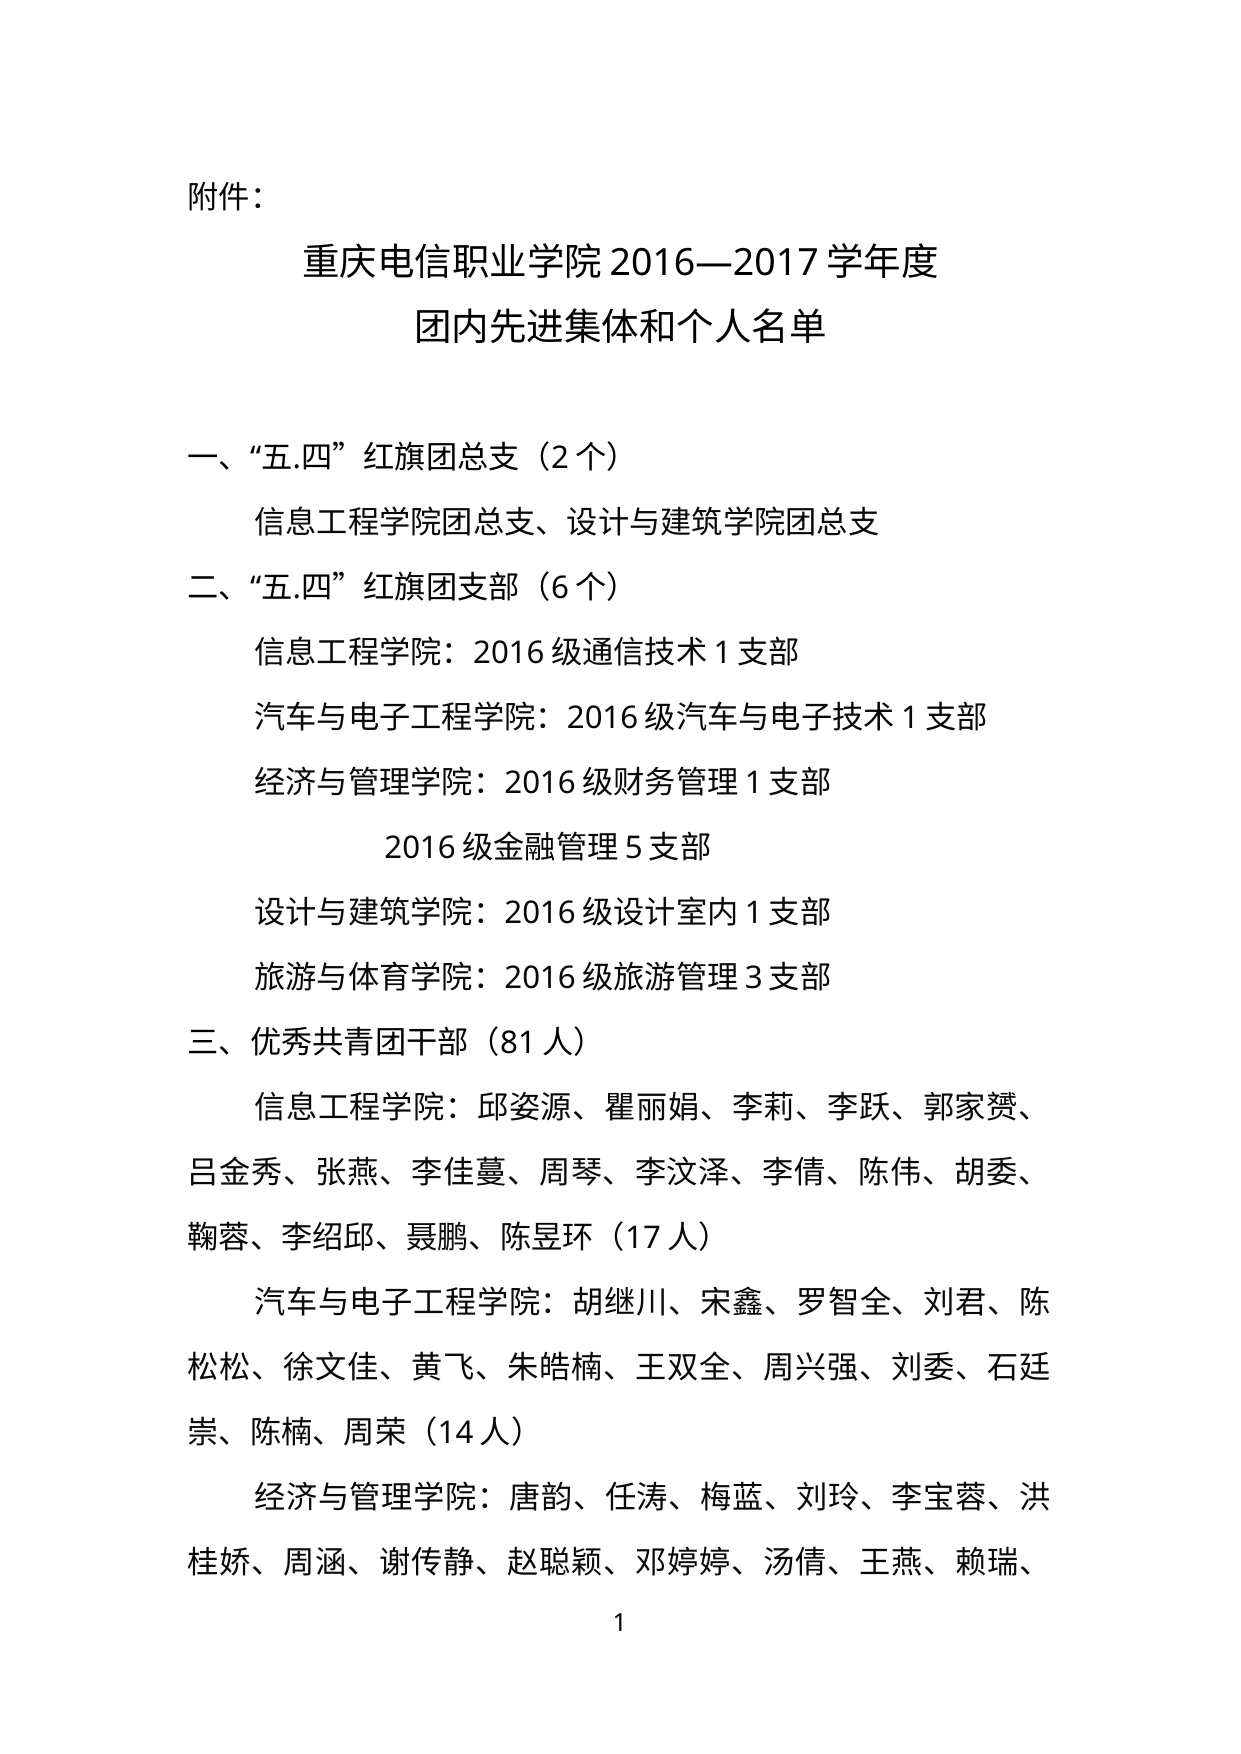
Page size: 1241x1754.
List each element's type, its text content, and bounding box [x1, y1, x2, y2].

text 信息工程学院团总支、设计与建筑学院团总支 [187, 487, 1053, 552]
text 团内先进集体和个人名单 [187, 292, 1053, 357]
text 2016级金融管理5支部 [187, 812, 1053, 877]
text 汽车与电子工程学院：胡继川、宋鑫、罗智全、刘君、陈松松、徐文佳、黄飞、朱皓楠、王双全、周兴强、刘委、石廷崇、陈楠、周荣（14人） [187, 1267, 1053, 1462]
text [187, 1462, 1053, 1592]
text 重庆电信职业学院2016—2017学年度 [187, 227, 1053, 292]
list 优秀共青团干部（81人） [187, 1007, 1053, 1072]
text 汽车与电子工程学院：2016级汽车与电子技术1支部 [187, 682, 1053, 747]
text 信息工程学院：2016级通信技术1支部 [187, 617, 1053, 682]
text 信息工程学院：邱姿源、瞿丽娟、李莉、李跃、郭家赟、吕金秀、张燕、李佳蔓、周琴、李汶泽、李倩、陈伟、胡委、鞠蓉、李绍邱、聂鹏、陈昱环（17人） [187, 1072, 1053, 1267]
text 经济与管理学院：2016级财务管理1支部 [187, 747, 1053, 812]
list “五.四”红旗团总支（2个） [187, 422, 1053, 487]
list “五.四”红旗团支部（6个） [187, 552, 1053, 617]
text 旅游与体育学院：2016级旅游管理3支部 [187, 942, 1053, 1007]
text 设计与建筑学院：2016级设计室内1支部 [187, 877, 1053, 942]
text 附件： [187, 162, 1053, 227]
